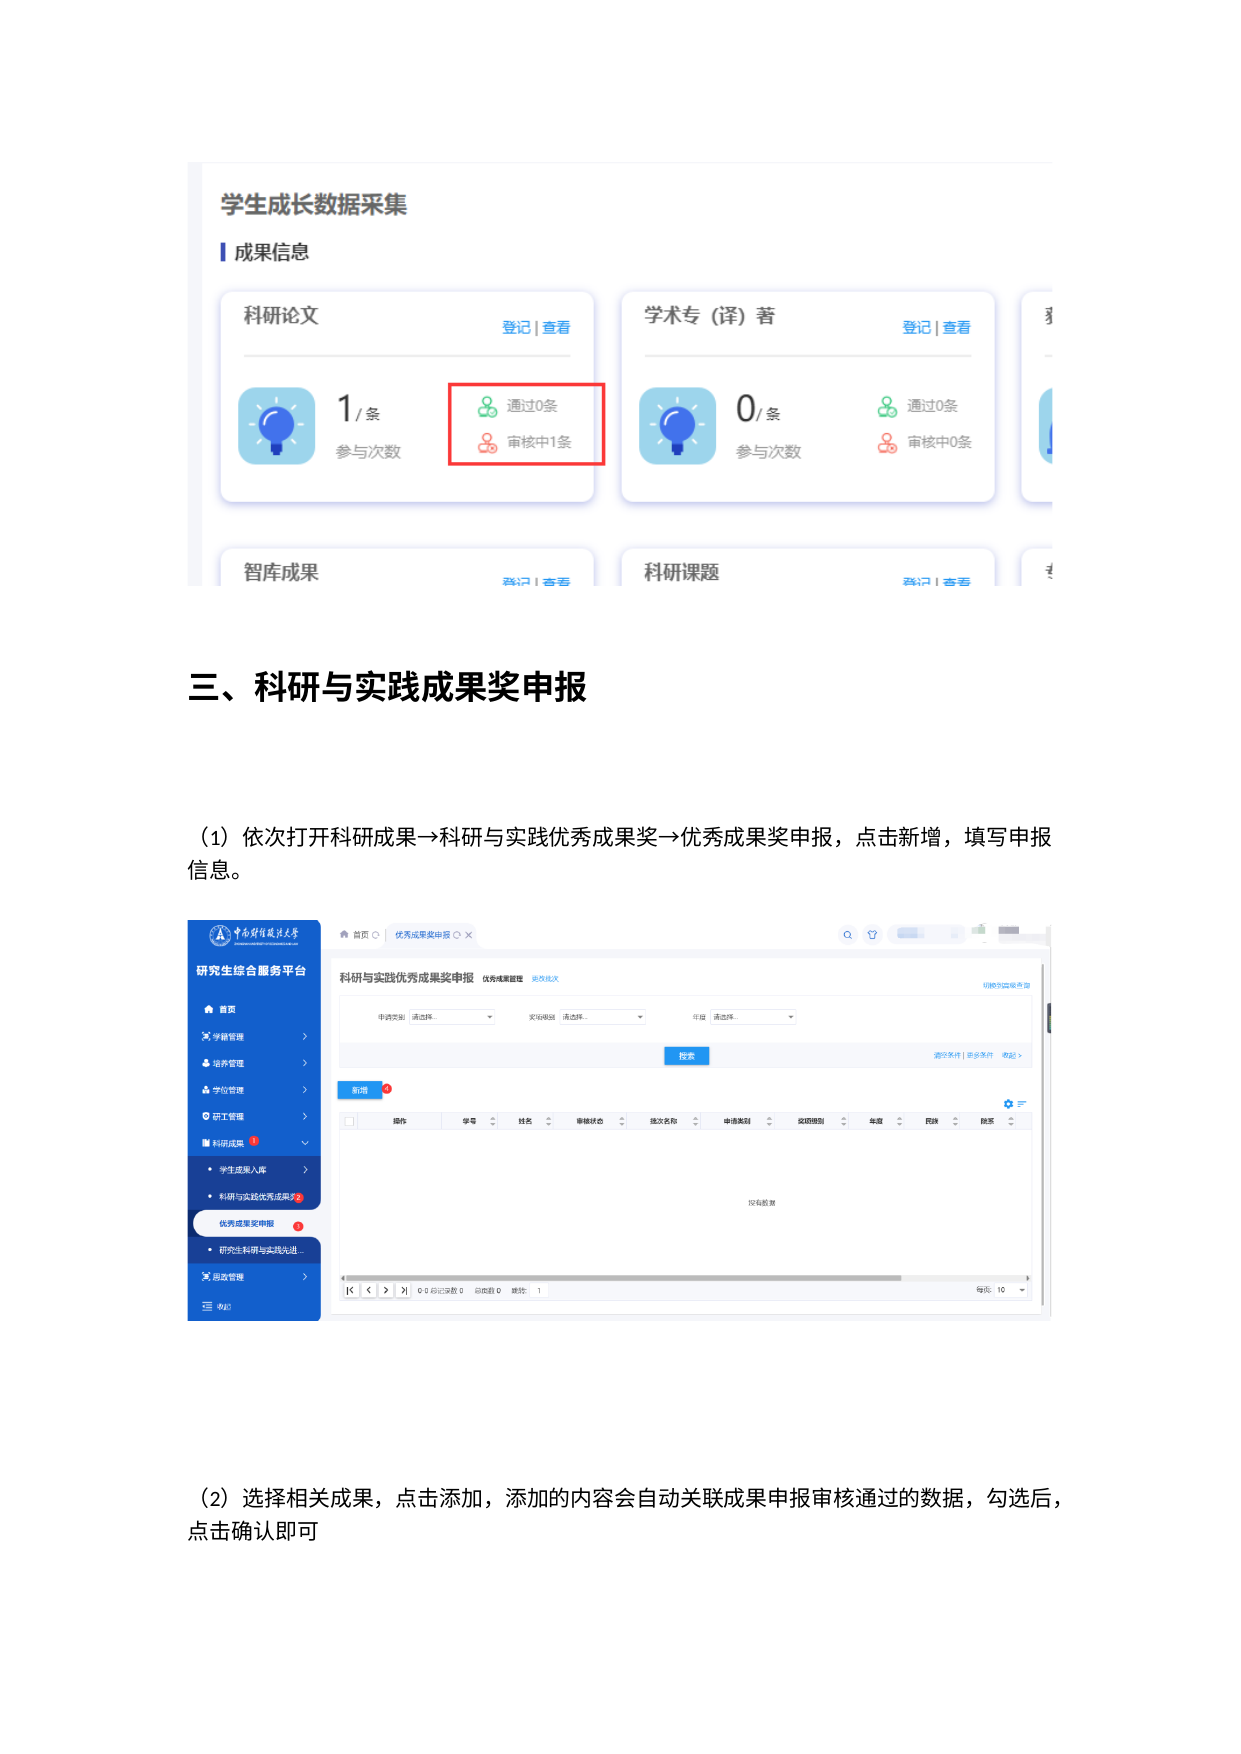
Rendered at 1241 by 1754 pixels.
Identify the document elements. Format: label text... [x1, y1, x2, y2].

picture [187, 162, 1053, 586]
text （1）依次打开科研成果→科研与实践优秀成果奖→优秀成果奖申报，点击新增，填写申报信息。 [187, 820, 1053, 885]
text （2）选择相关成果，点击添加，添加的内容会自动关联成果申报审核通过的数据，勾选后，点击确认即可 [187, 1481, 1053, 1546]
list 三、科研与实践成果奖申报 [187, 652, 1053, 717]
picture [187, 920, 1052, 1321]
